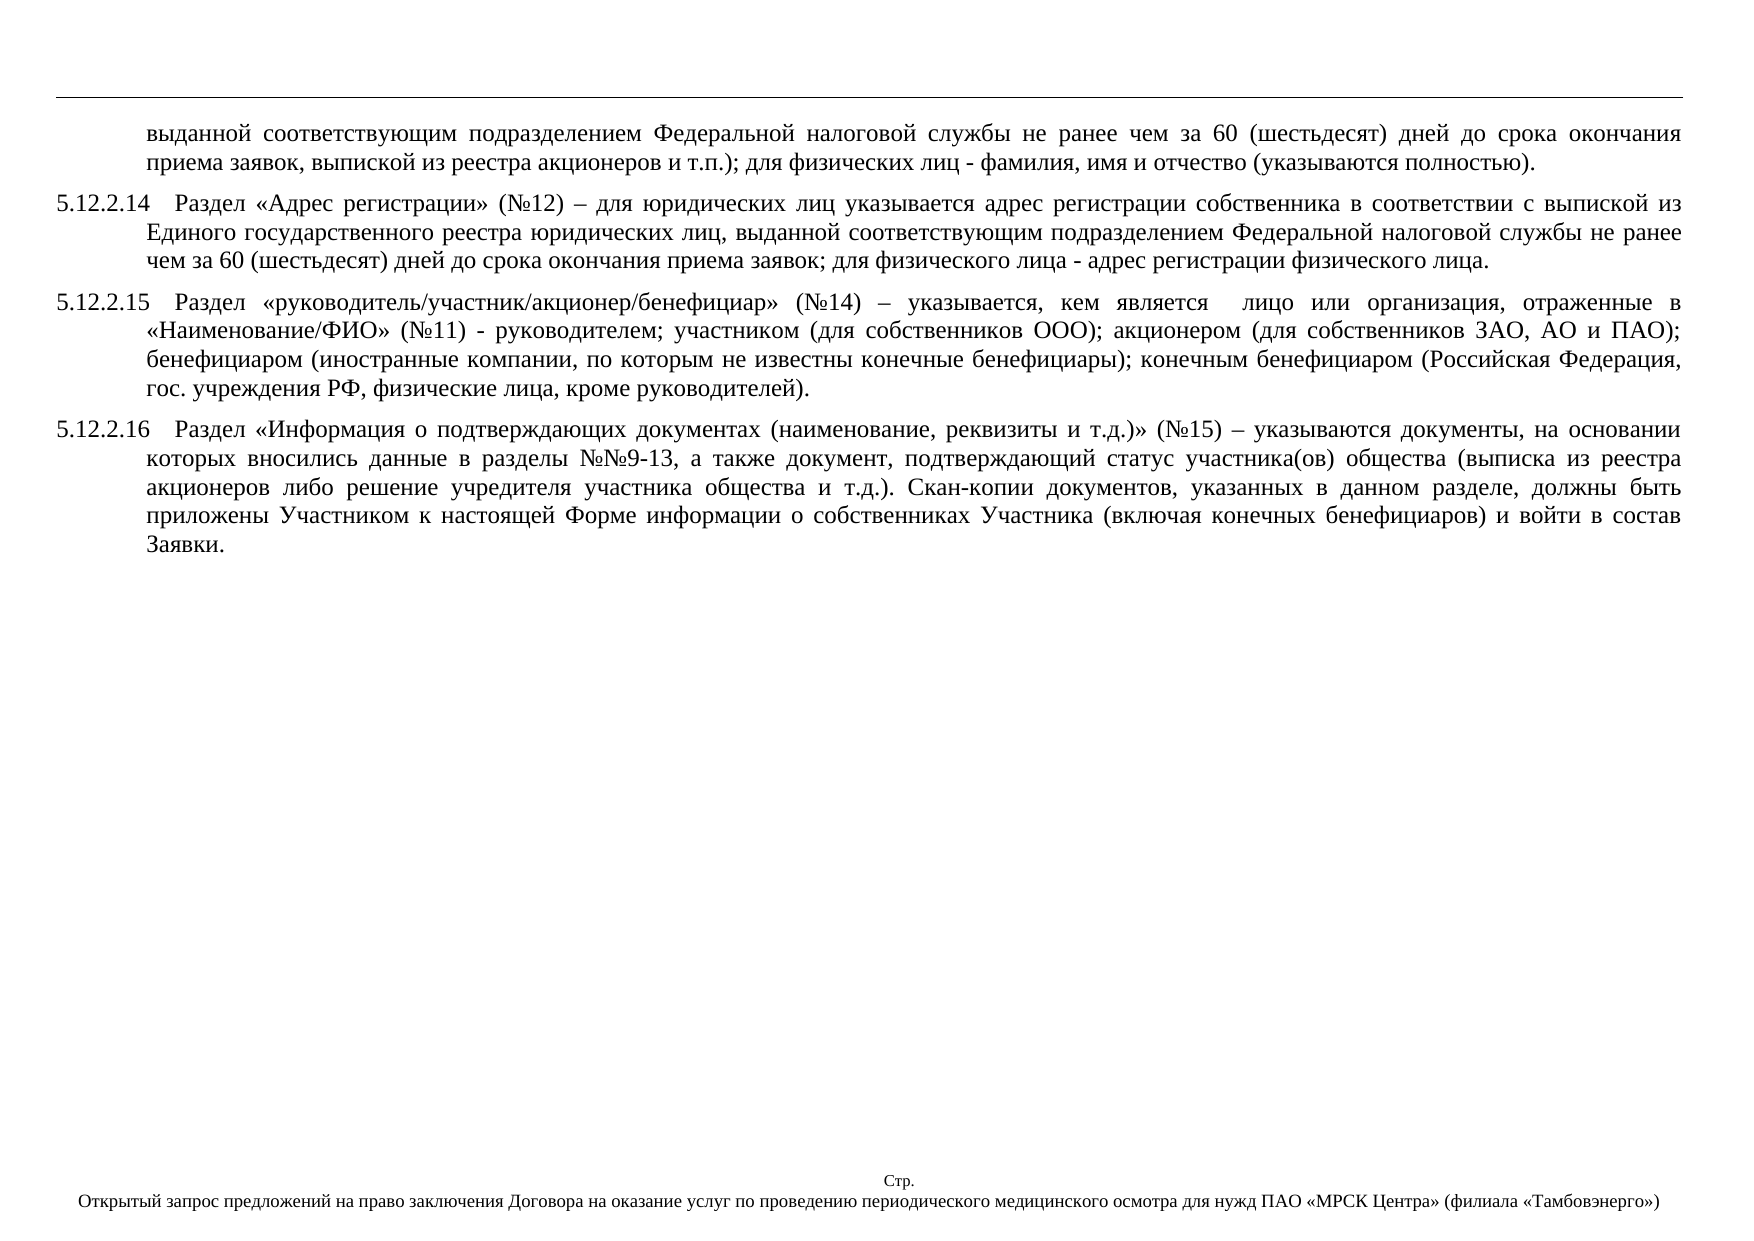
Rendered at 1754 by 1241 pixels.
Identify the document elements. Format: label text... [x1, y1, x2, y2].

list Раздел «Адрес регистрации» (№12) – для юридических лиц указывается адрес регистрации собственника в соответствии с выпиской из Единого государственного реестра юридических лиц, выданной соответствующим подразделением Федеральной налоговой службы не ранее чем за 60 (шестьдесят) дней до срока окончания приема заявок; для физического лица - адрес регистрации физического лица. [56, 188, 1683, 274]
list Раздел «Информация о подтверждающих документах (наименование, реквизиты и т.д.)» (№15) – указываются документы, на основании которых вносились данные в разделы №№9-13, а также документ, подтверждающий статус участника(ов) общества (выписка из реестра акционеров либо решение учредителя участника общества и т.д.). Скан-копии документов, указанных в данном разделе, должны быть приложены Участником к настоящей Форме информации о собственниках Участника (включая конечных бенефициаров) и войти в состав Заявки. [56, 414, 1683, 558]
list Раздел «руководитель/участник/акционер/бенефициар» (№14) – указывается, кем является лицо или организация, отраженные в «Наименование/ФИО» (№11) - руководителем; участником (для собственников ООО); акционером (для собственников ЗАО, АО и ПАО); бенефициаром (иностранные компании, по которым не известны конечные бенефициары); конечным бенефициаром (Российская Федерация, гос. учреждения РФ, физические лица, кроме руководителей). [56, 287, 1683, 402]
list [56, 118, 1683, 176]
